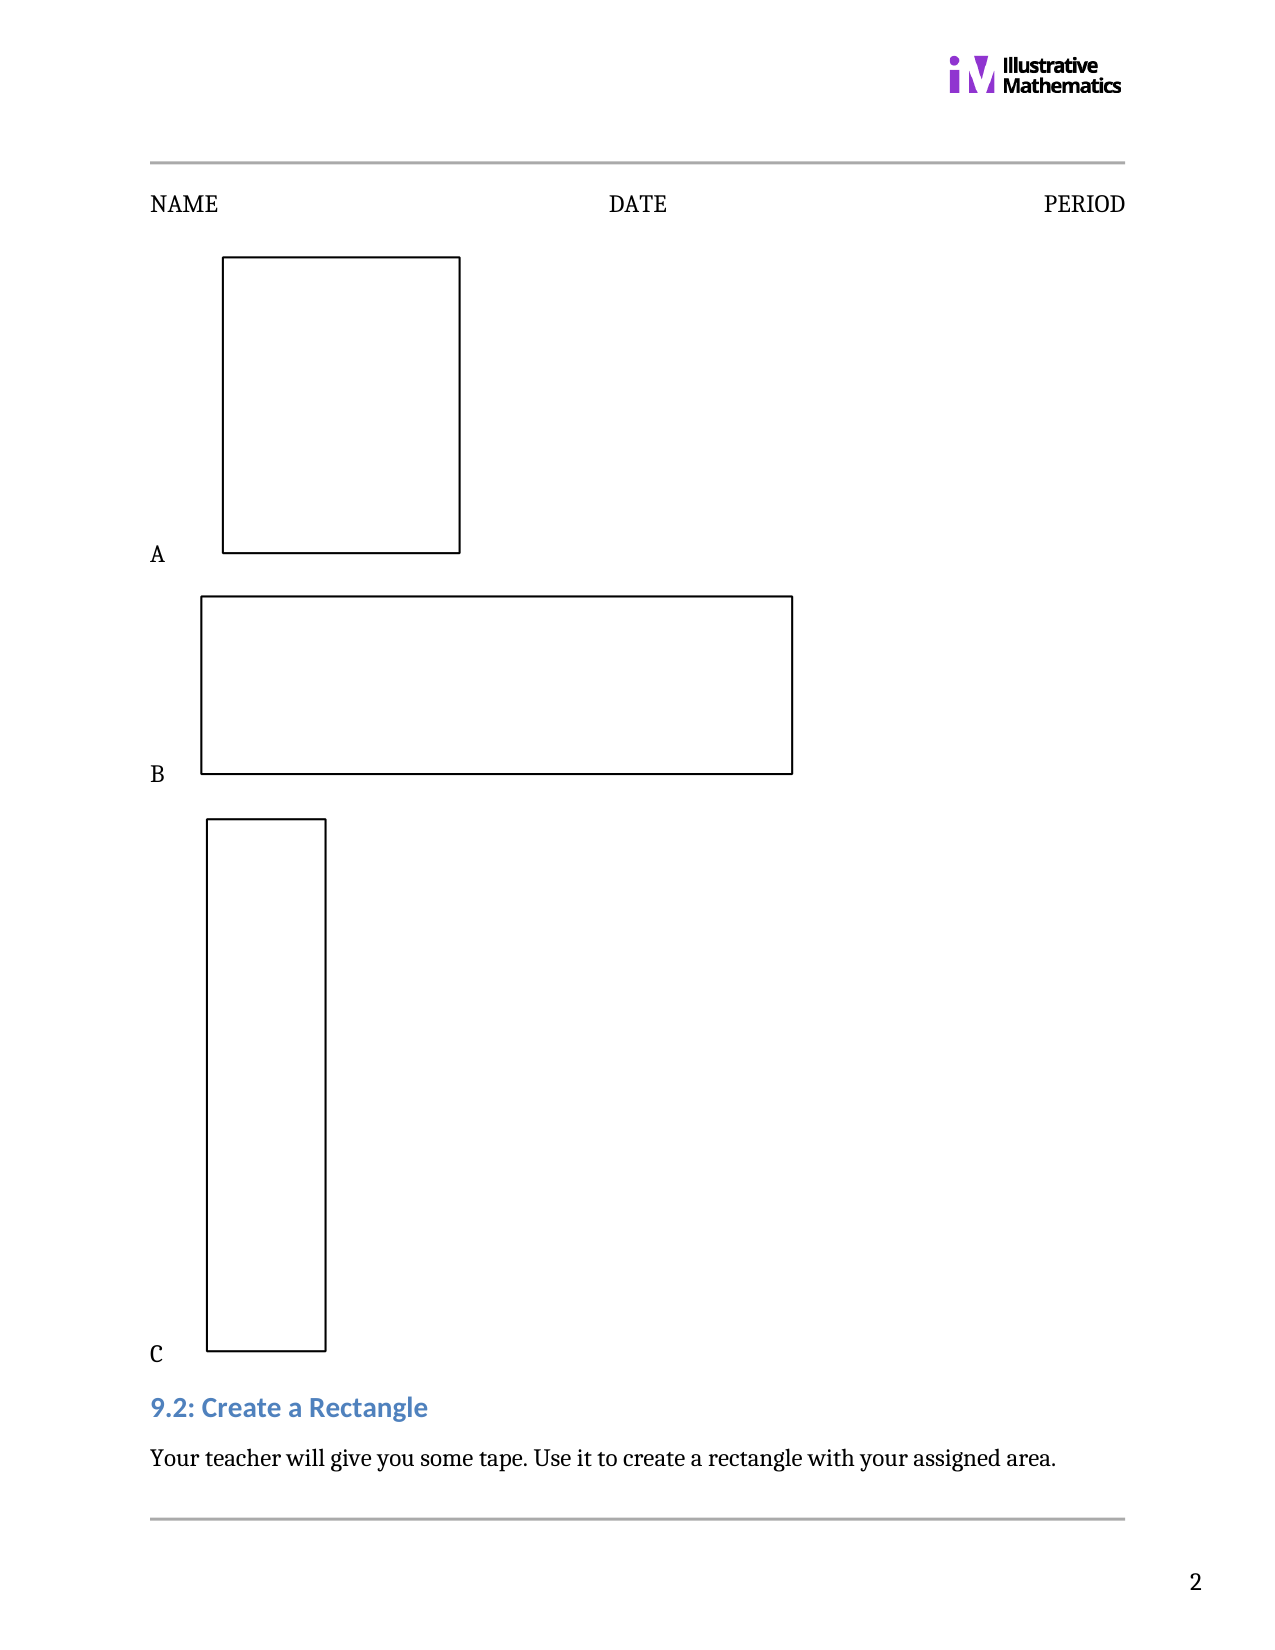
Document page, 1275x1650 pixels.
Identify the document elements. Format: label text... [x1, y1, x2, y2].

subtitle 9.2: Create a Rectangle [150, 1389, 1125, 1425]
picture [183, 587, 810, 783]
picture [183, 247, 499, 563]
text C [150, 807, 1125, 1369]
picture [949, 55, 1121, 93]
text Your teacher will give you some tape. Use it to create a rectangle with your assigned area. [150, 1444, 1125, 1473]
picture [181, 807, 351, 1363]
